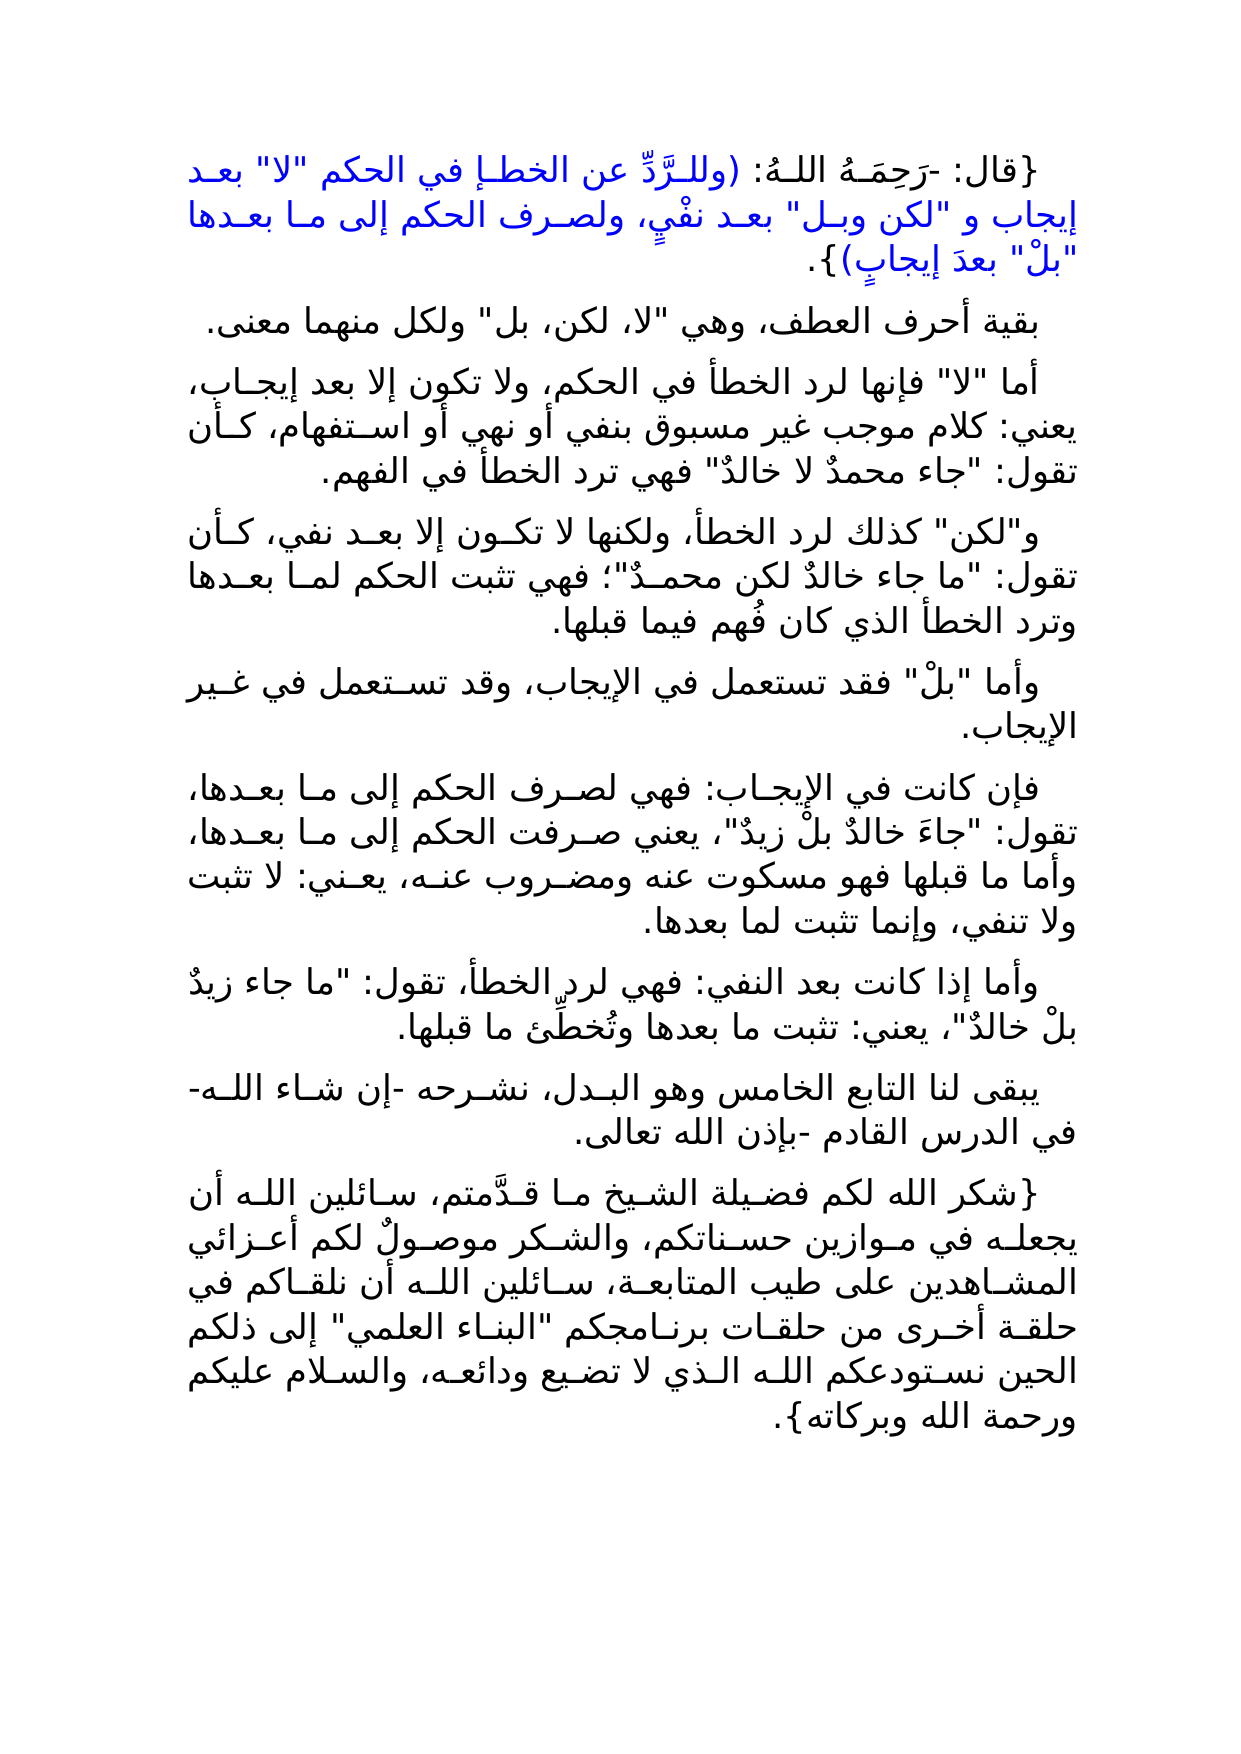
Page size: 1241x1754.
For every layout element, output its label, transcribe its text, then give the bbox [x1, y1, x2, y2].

text {شكر الله لكم فضيلة الشيخ ما قدَّمتم، سائلين الله أن يجعله في موازين حسناتكم، والشكر موصولٌ لكم أعزائي المشاهدين على طيب المتابعة، سائلين الله أن نلقاكم في حلقة أخرى من حلقات برنامجكم "البناء العلمي" إلى ذلكم الحين نستودعكم الله الذي لا تضيع ودائعه، والسلام عليكم ورحمة الله وبركاته}. [187, 1173, 1078, 1437]
text وأما "بلْ" فقد تستعمل في الإيجاب، وقد تستعمل في غير الإيجاب. [187, 661, 1078, 747]
text فإن كانت في الإيجاب: فهي لصرف الحكم إلى ما بعدها، تقول: "جاءَ خالدٌ بلْ زيدٌ"، يعني صرفت الحكم إلى ما بعدها، وأما ما قبلها فهو مسكوت عنه ومضروب عنه، يعني: لا تثبت ولا تنفي، وإنما تثبت لما بعدها. [187, 767, 1078, 942]
text و"لكن" كذلك لرد الخطأ، ولكنها لا تكون إلا بعد نفي، كأن تقول: "ما جاء خالدٌ لكن محمدٌ"؛ فهي تثبت الحكم لما بعدها وترد الخطأ الذي كان فُهم فيما قبلها. [187, 511, 1078, 642]
text بقية أحرف العطف، وهي "لا، لكن، بل" ولكل منهما معنى. [187, 300, 1078, 341]
text يبقى لنا التابع الخامس وهو البدل، نشرحه -إن شاء الله- في الدرس القادم -بإذن الله تعالى. [187, 1067, 1078, 1153]
text أما "لا" فإنها لرد الخطأ في الحكم، ولا تكون إلا بعد إيجاب، يعني: كلام موجب غير مسبوق بنفي أو نهي أو استفهام، كأن تقول: "جاء محمدٌ لا خالدٌ" فهي ترد الخطأ في الفهم. [187, 361, 1078, 491]
text {قال: -رَحِمَهُ اللهُ: (وللرَّدِّ عن الخطإ في الحكم "لا" بعد إيجاب و "لكن وبل" بعد نفْيٍ، ولصرف الحكم إلى ما بعدها "بلْ" بعدَ إيجابٍ)}. [187, 150, 1078, 280]
text وأما إذا كانت بعد النفي: فهي لرد الخطأ، تقول: "ما جاء زيدٌ بلْ خالدٌ"، يعني: تثبت ما بعدها وتُخطِّئ ما قبلها. [187, 962, 1078, 1047]
